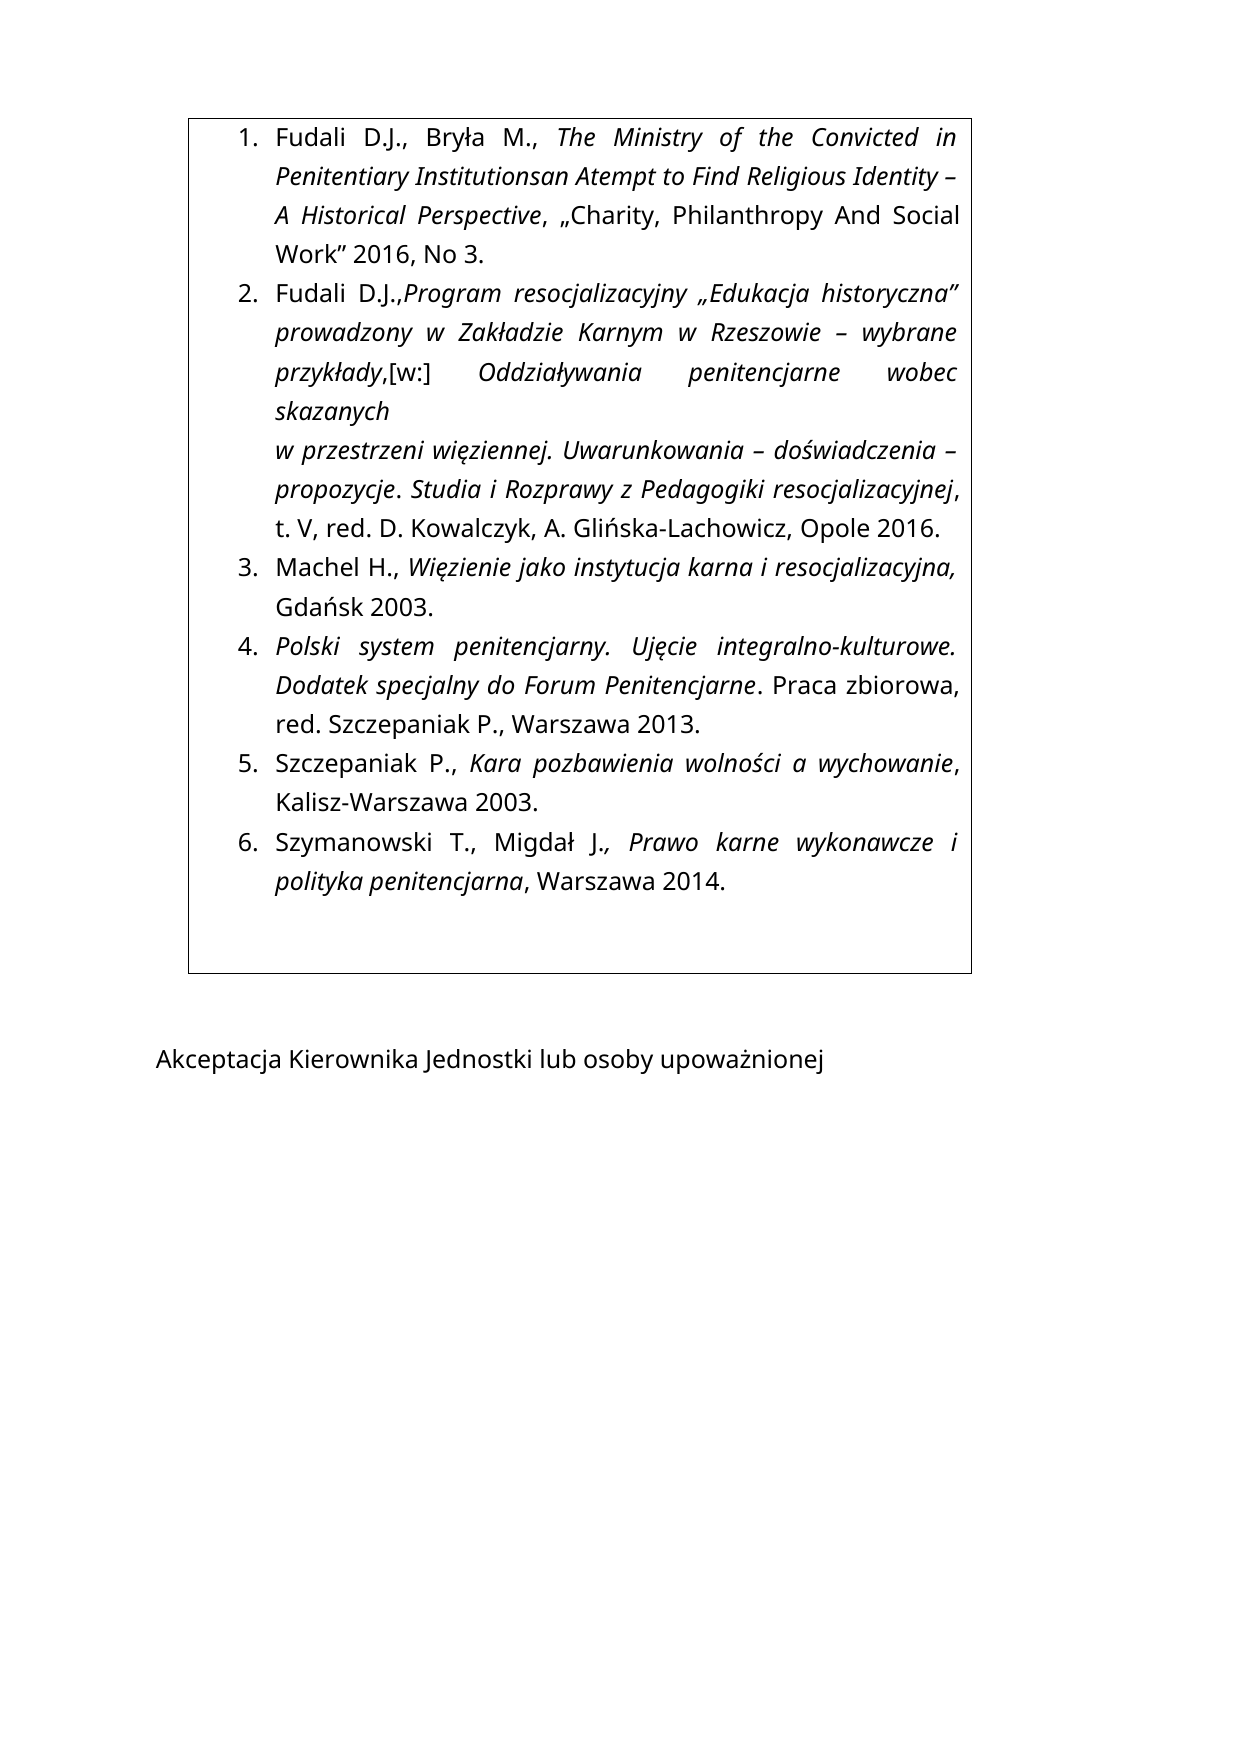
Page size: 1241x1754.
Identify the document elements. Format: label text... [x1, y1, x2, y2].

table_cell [189, 119, 971, 973]
text Akceptacja Kierownika Jednostki lub osoby upoważnionej [156, 1042, 1122, 1076]
